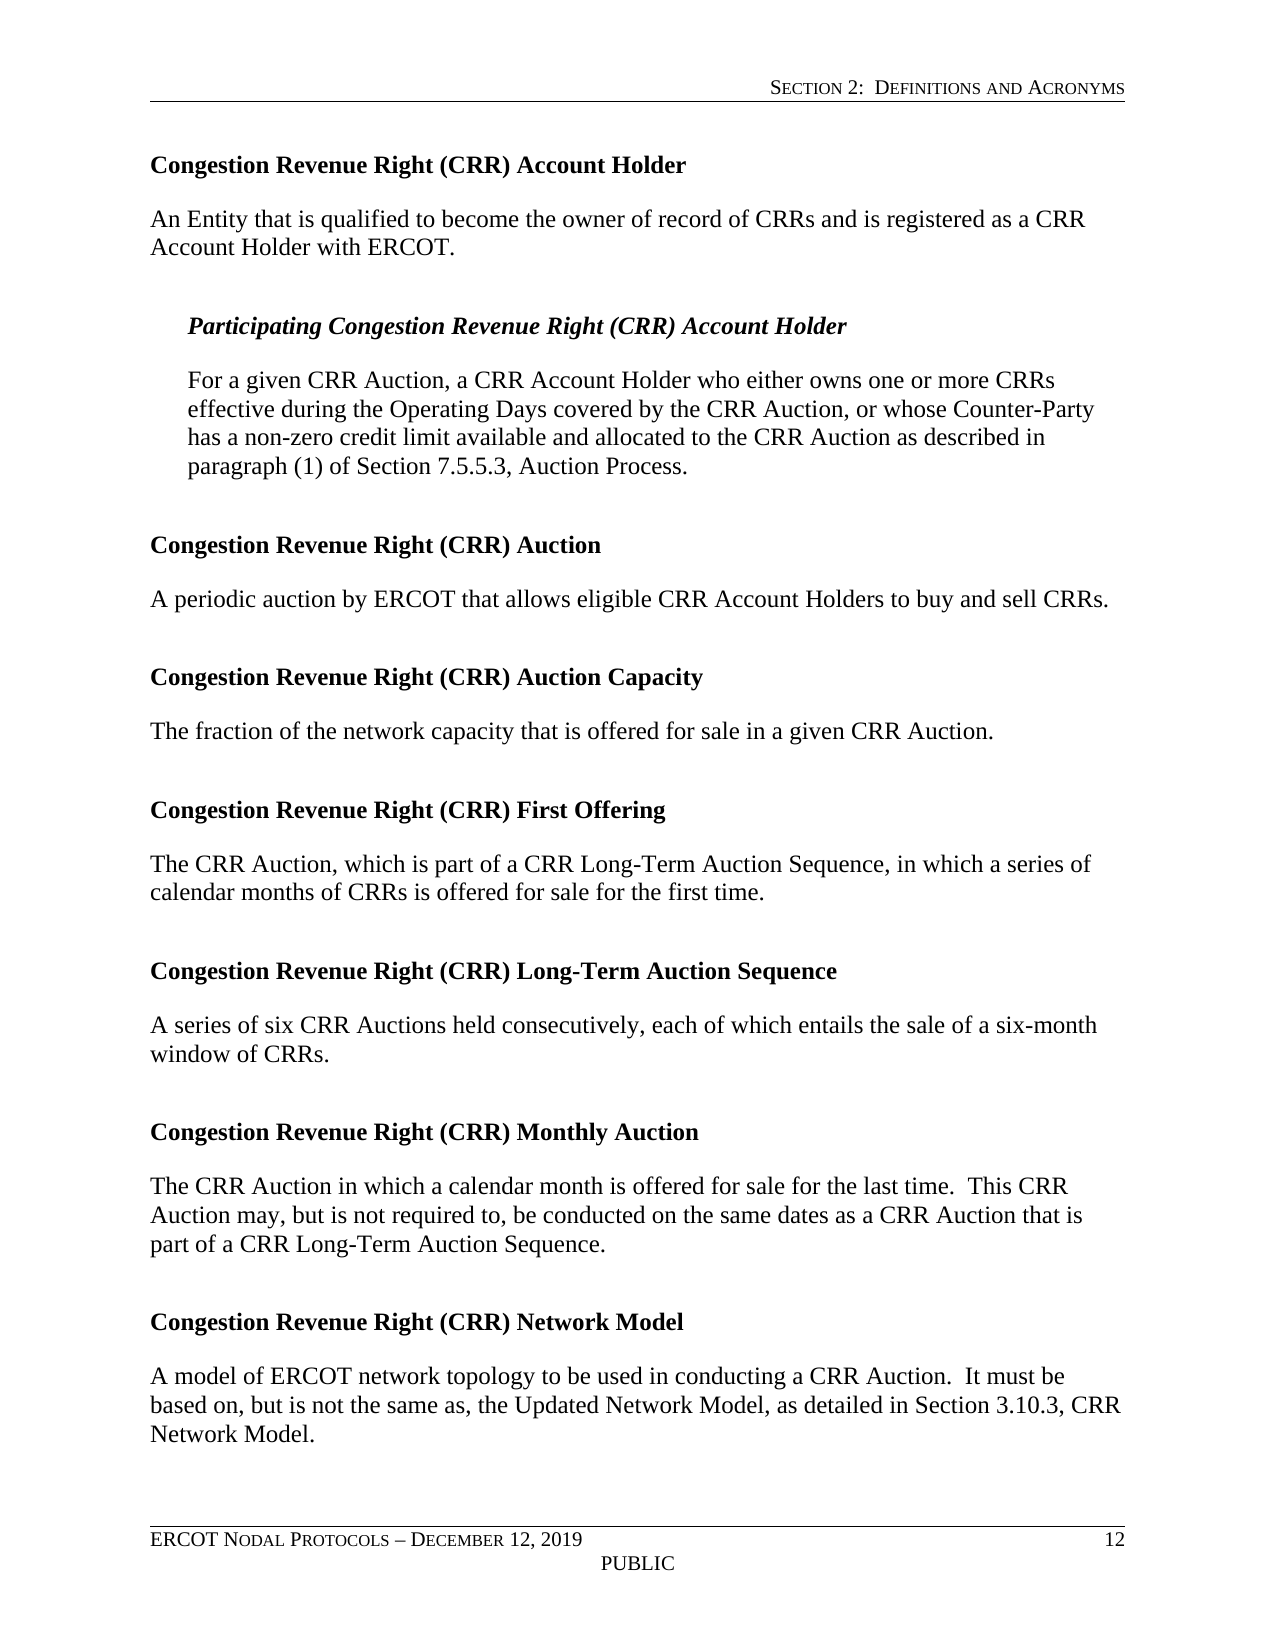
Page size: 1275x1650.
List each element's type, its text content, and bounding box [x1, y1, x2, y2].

text Congestion Revenue Right (CRR) First Offering [150, 795, 1125, 824]
text Congestion Revenue Right (CRR) Network Model [150, 1307, 1125, 1336]
text For a given CRR Auction, a CRR Account Holder who either owns one or more CRRs effective during the Operating Days covered by the CRR Auction, or whose Counter-Party has a non-zero credit limit available and allocated to the CRR Auction as described in paragraph (1) of Section 7.5.5.3, Auction Process. [187, 365, 1125, 480]
text Congestion Revenue Right (CRR) Monthly Auction [150, 1117, 1125, 1146]
text The fraction of the network capacity that is offered for sale in a given CRR Auction. [150, 716, 1125, 745]
text An Entity that is qualified to become the owner of record of CRRs and is registered as a CRR Account Holder with ERCOT. [150, 204, 1125, 261]
text A series of six CRR Auctions held consecutively, each of which entails the sale of a six-month window of CRRs. [150, 1010, 1125, 1067]
text Congestion Revenue Right (CRR) Account Holder [150, 150, 1125, 179]
text The CRR Auction in which a calendar month is offered for sale for the last time. This CRR Auction may, but is not required to, be conducted on the same dates as a CRR Auction that is part of a CRR Long-Term Auction Sequence. [150, 1171, 1125, 1257]
text Congestion Revenue Right (CRR) Long-Term Auction Sequence [150, 956, 1125, 985]
text A model of ERCOT network topology to be used in conducting a CRR Auction. It must be based on, but is not the same as, the Updated Network Model, as detailed in Section 3.10.3, CRR Network Model. [150, 1361, 1125, 1447]
text A periodic auction by ERCOT that allows eligible CRR Account Holders to buy and sell CRRs. [150, 584, 1125, 612]
text Congestion Revenue Right (CRR) Auction [150, 530, 1125, 559]
text The CRR Auction, which is part of a CRR Long-Term Auction Sequence, in which a series of calendar months of CRRs is offered for sale for the first time. [150, 849, 1125, 906]
text Congestion Revenue Right (CRR) Auction Capacity [150, 662, 1125, 691]
text Participating Congestion Revenue Right (CRR) Account Holder [187, 311, 1125, 340]
